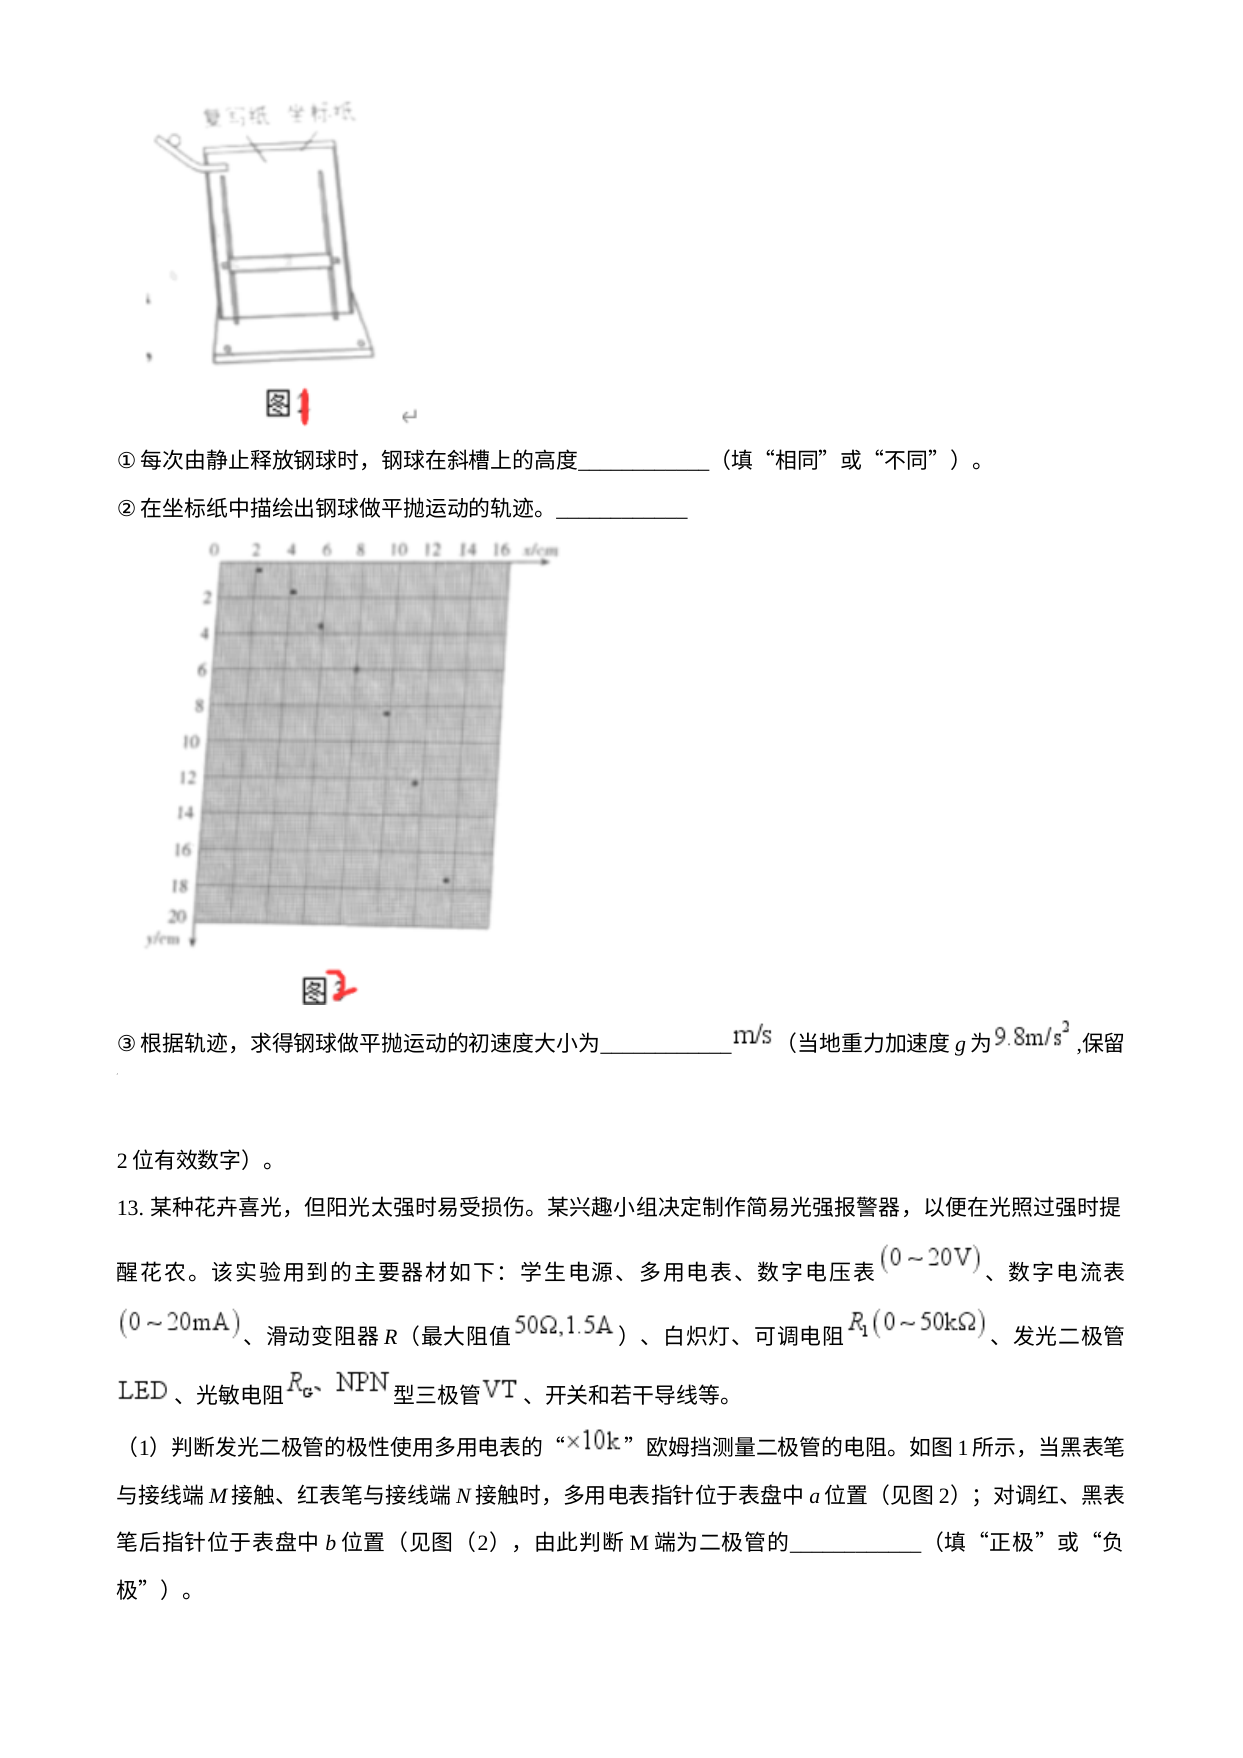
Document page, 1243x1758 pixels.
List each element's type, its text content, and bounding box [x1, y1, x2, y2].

text 13. 某种花卉喜光，但阳光太强时易受损伤。某兴趣小组决定制作简易光强报警器，以便在光照过强时提醒花农。该实验用到的主要器材如下：学生电源、多用电表、数字电压表、数字电流表、滑动变阻器R（最大阻值）、白炽灯、可调电阻、发光二极管、光敏电阻型三极管、开关和若干导线等。 [117, 1190, 1126, 1410]
picture [511, 1311, 618, 1345]
text ①每次由静止释放钢球时，钢球在斜槽上的高度____________（填“相同”或“不同”）。 [117, 443, 1126, 475]
picture [845, 1302, 991, 1345]
picture [283, 1366, 394, 1404]
picture [116, 1375, 175, 1404]
picture [116, 1302, 244, 1345]
text 2位有效数字）。 [117, 1143, 1126, 1174]
text ②在坐标纸中描绘出钢球做平抛运动的轨迹。____________ [117, 491, 1126, 523]
picture [565, 1426, 625, 1456]
picture [116, 99, 428, 431]
picture [877, 1237, 986, 1280]
picture [116, 538, 589, 1005]
picture [480, 1374, 523, 1404]
picture [731, 1020, 776, 1052]
text ③根据轨迹，求得钢球做平抛运动的初速度大小为____________（当地重力加速度g为,保留 [117, 1017, 1126, 1105]
text （1）判断发光二极管的极性使用多用电表的“”欧姆挡测量二极管的电阻。如图1所示，当黑表笔与接线端M接触、红表笔与接线端N接触时，多用电表指针位于表盘中a位置（见图2）；对调红、黑表笔后指针位于表盘中b位置（见图（2），由此判断M端为二极管的____________（填“正极”或“负极”）。 [117, 1426, 1126, 1604]
picture [992, 1016, 1077, 1052]
